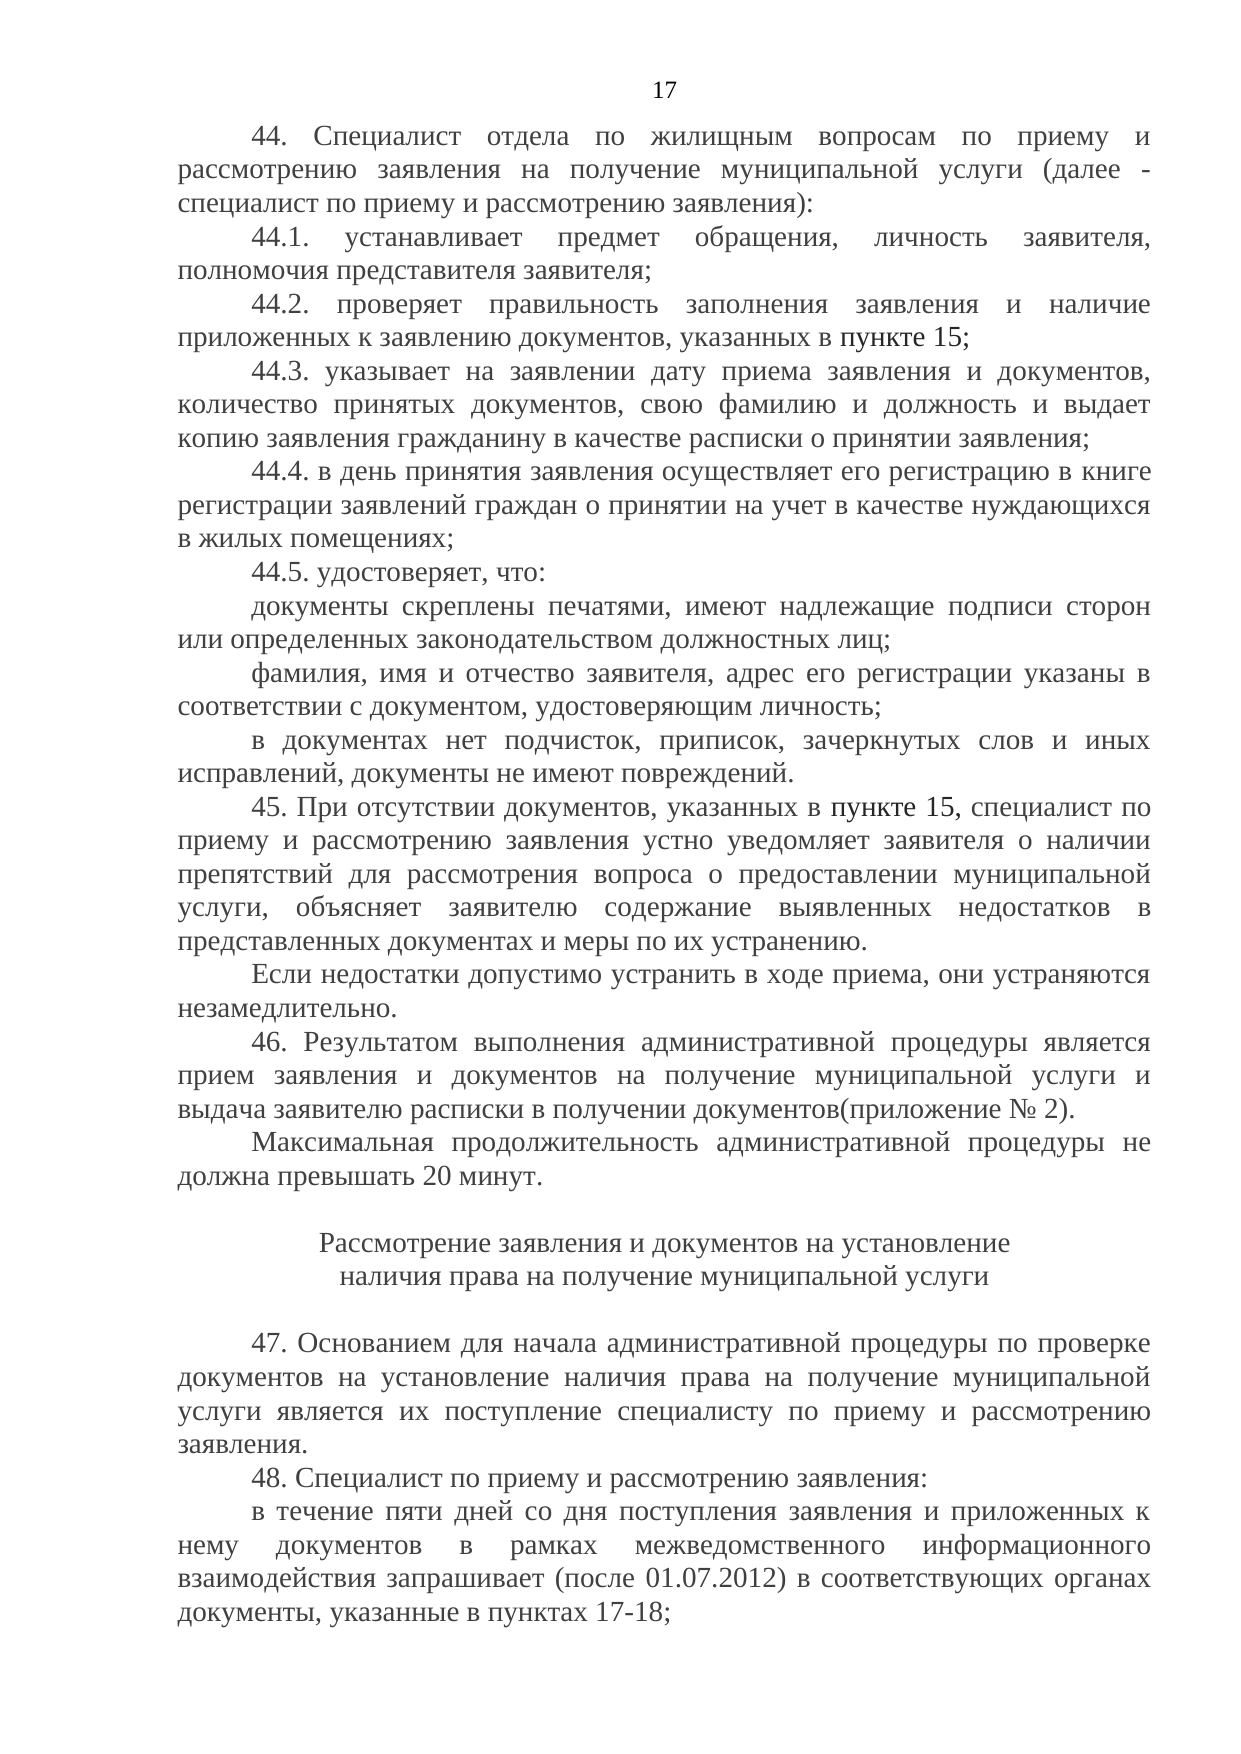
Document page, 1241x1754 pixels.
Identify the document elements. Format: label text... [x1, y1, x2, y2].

text в документах нет подчисток, приписок, зачеркнутых слов и иных исправлений, документы не имеют повреждений. [177, 722, 1152, 789]
text 48. Специалист по приему и рассмотрению заявления: [177, 1460, 1152, 1493]
text 46. Результатом выполнения административной процедуры является прием заявления и документов на получение муниципальной услуги и выдача заявителю расписки в получении документов(приложение № 2). [177, 1024, 1152, 1124]
text фамилия, имя и отчество заявителя, адрес его регистрации указаны в соответствии с документом, удостоверяющим личность; [177, 655, 1152, 722]
text 44. Специалист отдела по жилищным вопросам по приему и рассмотрению заявления на получение муниципальной услуги (далее - специалист по приему и рассмотрению заявления): [177, 118, 1152, 219]
text 44.4. в день принятия заявления осуществляет его регистрацию в книге регистрации заявлений граждан о принятии на учет в качестве нуждающихся в жилых помещениях; [177, 453, 1152, 554]
text 44.2. проверяет правильность заполнения заявления и наличие приложенных к заявлению документов, указанных в пункте 15; [177, 286, 1152, 353]
text наличия права на получение муниципальной услуги [177, 1258, 1152, 1292]
text в течение пяти дней со дня поступления заявления и приложенных к нему документов в рамках межведомственного информационного взаимодействия запрашивает (после 01.07.2012) в соответствующих органах документы, указанные в пунктах 17-18; [177, 1493, 1152, 1627]
text 44.1. устанавливает предмет обращения, личность заявителя, полномочия представителя заявителя; [177, 219, 1152, 286]
text документы скреплены печатями, имеют надлежащие подписи сторон или определенных законодательством должностных лиц; [177, 588, 1152, 655]
text Рассмотрение заявления и документов на установление [177, 1225, 1152, 1258]
text Максимальная продолжительность административной процедуры не должна превышать 20 минут. [177, 1124, 1152, 1191]
text 44.3. указывает на заявлении дату приема заявления и документов, количество принятых документов, свою фамилию и должность и выдает копию заявления гражданину в качестве расписки о принятии заявления; [177, 353, 1152, 453]
text Если недостатки допустимо устранить в ходе приема, они устраняются незамедлительно. [177, 957, 1152, 1024]
text 44.5. удостоверяет, что: [177, 554, 1152, 588]
text 45. При отсутствии документов, указанных в пункте 15, специалист по приему и рассмотрению заявления устно уведомляет заявителя о наличии препятствий для рассмотрения вопроса о предоставлении муниципальной услуги, объясняет заявителю содержание выявленных недостатков в представленных документах и меры по их устранению. [177, 789, 1152, 957]
text 47. Основанием для начала административной процедуры по проверке документов на установление наличия права на получение муниципальной услуги является их поступление специалисту по приему и рассмотрению заявления. [177, 1326, 1152, 1460]
